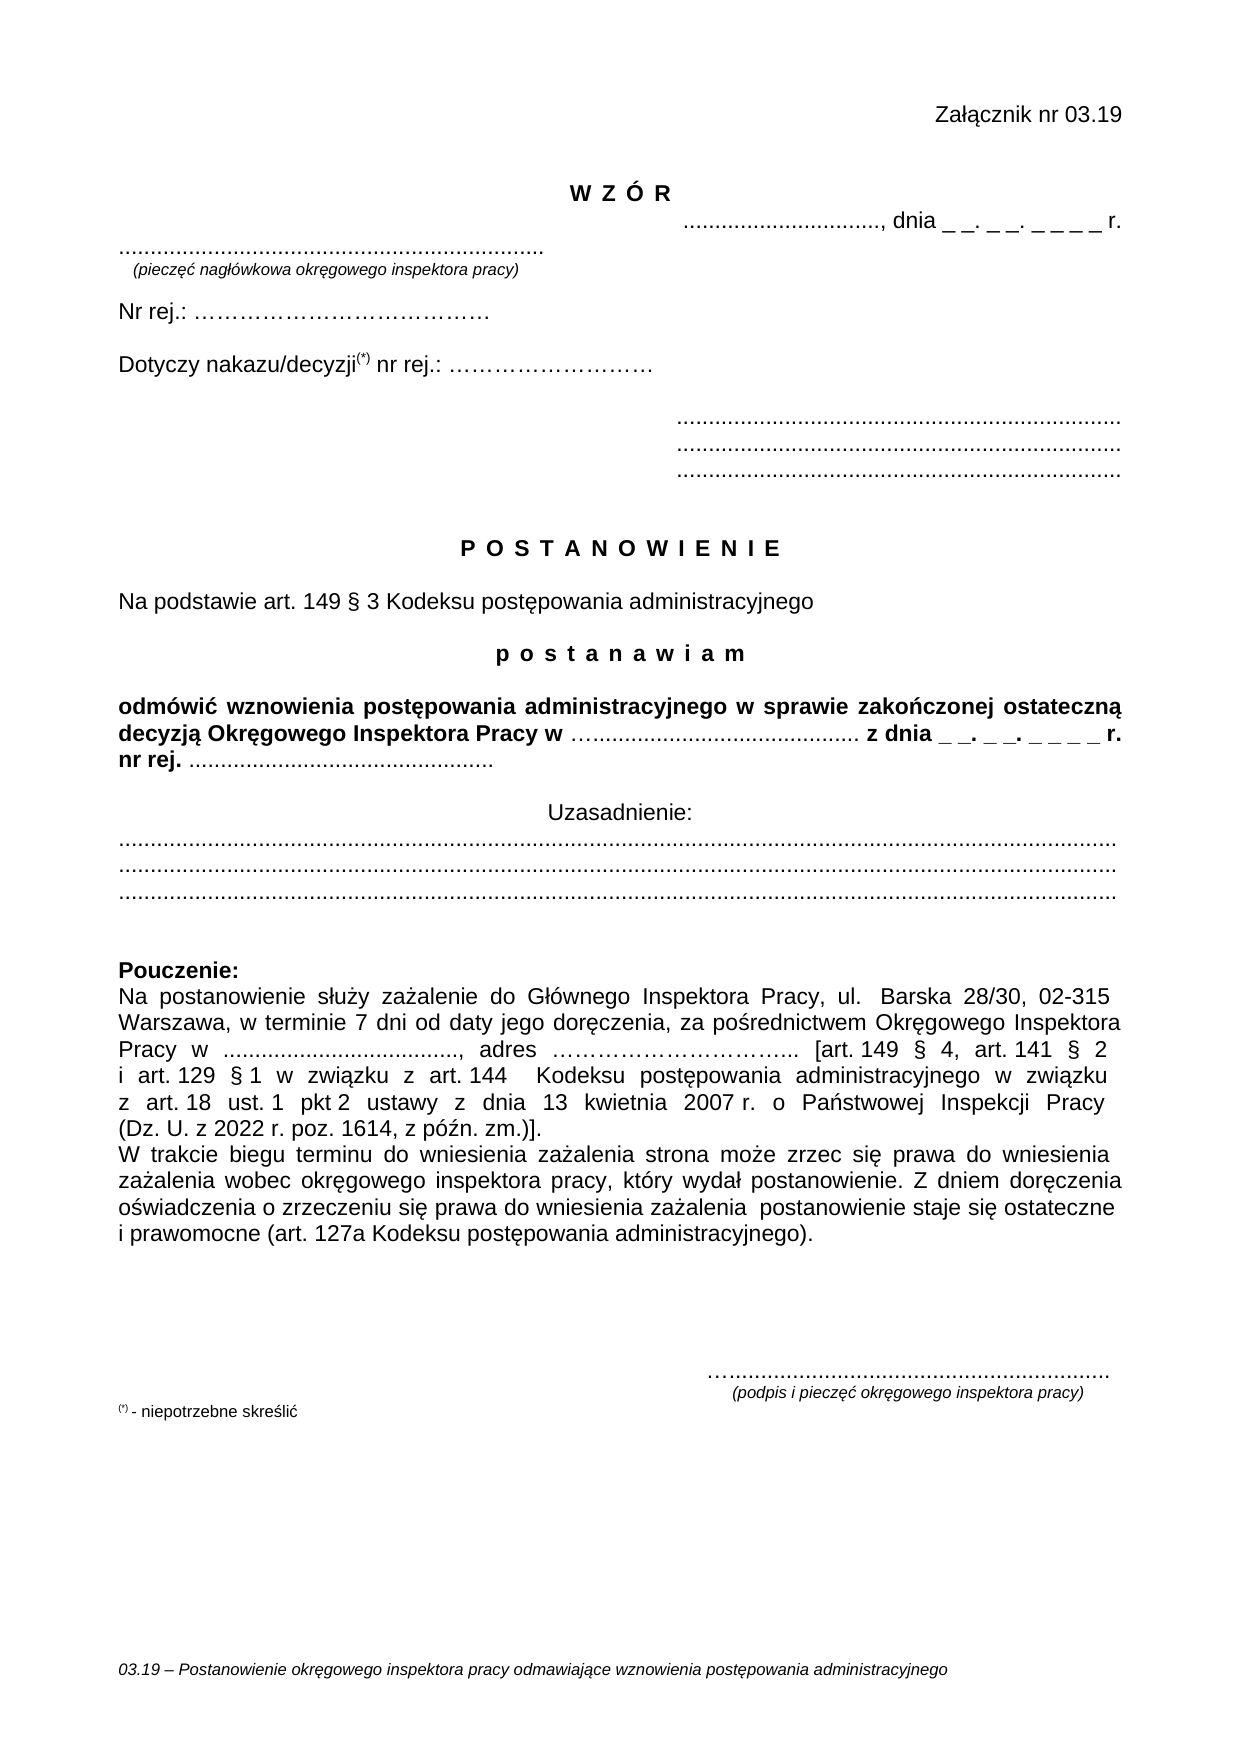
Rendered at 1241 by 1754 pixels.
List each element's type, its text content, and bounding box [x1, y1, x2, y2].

text Dotyczy nakazu/decyzji(*) nr rej.: ……………………… [118, 351, 1122, 377]
text ....................................................................................................................................................................................................................................................................................................................................................................................................................................................................................... [118, 825, 1122, 904]
text …............................................................ [694, 1357, 1122, 1383]
text (pieczęć nagłówkowa okręgowego inspektora pracy) [118, 259, 1122, 279]
text (*) - niepotrzebne skreślić [118, 1402, 1122, 1421]
text Na podstawie art. 149 § 3 Kodeksu postępowania administracyjnego [118, 588, 1122, 614]
text ...................................................................... [118, 403, 1122, 429]
text odmówić wznowienia postępowania administracyjnego w sprawie zakończonej ostateczną decyzją Okręgowego Inspektora Pracy w ….......................................... z dnia _ _. _ _. _ _ _ _ r. nr rej. ................................................ [118, 693, 1122, 772]
text ................................................................... [118, 233, 1122, 259]
text ...................................................................... [118, 456, 1122, 482]
text Pouczenie: [118, 957, 1122, 983]
text ..............................., dnia _ _. _ _. _ _ _ _ r. [118, 207, 1122, 233]
text POSTANOWIENIE [118, 535, 1122, 561]
text (podpis i pieczęć okręgowego inspektora pracy) [694, 1383, 1122, 1402]
text Uzasadnienie: [118, 798, 1122, 825]
text Nr rej.: ………………………………… [118, 298, 1122, 324]
text WZÓR [118, 180, 1122, 207]
text Załącznik nr 03.19 [118, 101, 1122, 128]
text W trakcie biegu terminu do wniesienia zażalenia strona może zrzec się prawa do wniesienia zażalenia wobec okręgowego inspektora pracy, który wydał postanowienie. Z dniem doręczenia oświadczenia o zrzeczeniu się prawa do wniesienia zażalenia postanowienie staje się ostateczne i prawomocne (art. 127a Kodeksu postępowania administracyjnego). [118, 1141, 1122, 1247]
text Na postanowienie służy zażalenie do Głównego Inspektora Pracy, ul. Barska 28/30, 02-315 Warszawa, w terminie 7 dni od daty jego doręczenia, za pośrednictwem Okręgowego Inspektora Pracy w ....................................., adres …………………………... [art. 149 § 4, art. 141 § 2 i art. 129 § 1 w związku z art. 144 Kodeksu postępowania administracyjnego w związku z art. 18 ust. 1 pkt 2 ustawy z dnia 13 kwietnia 2007 r. o Państwowej Inspekcji Pracy (Dz. U. z 2022 r. poz. 1614, z późn. zm.)]. [118, 983, 1122, 1141]
text ...................................................................... [118, 429, 1122, 456]
text postanawiam [118, 640, 1122, 667]
